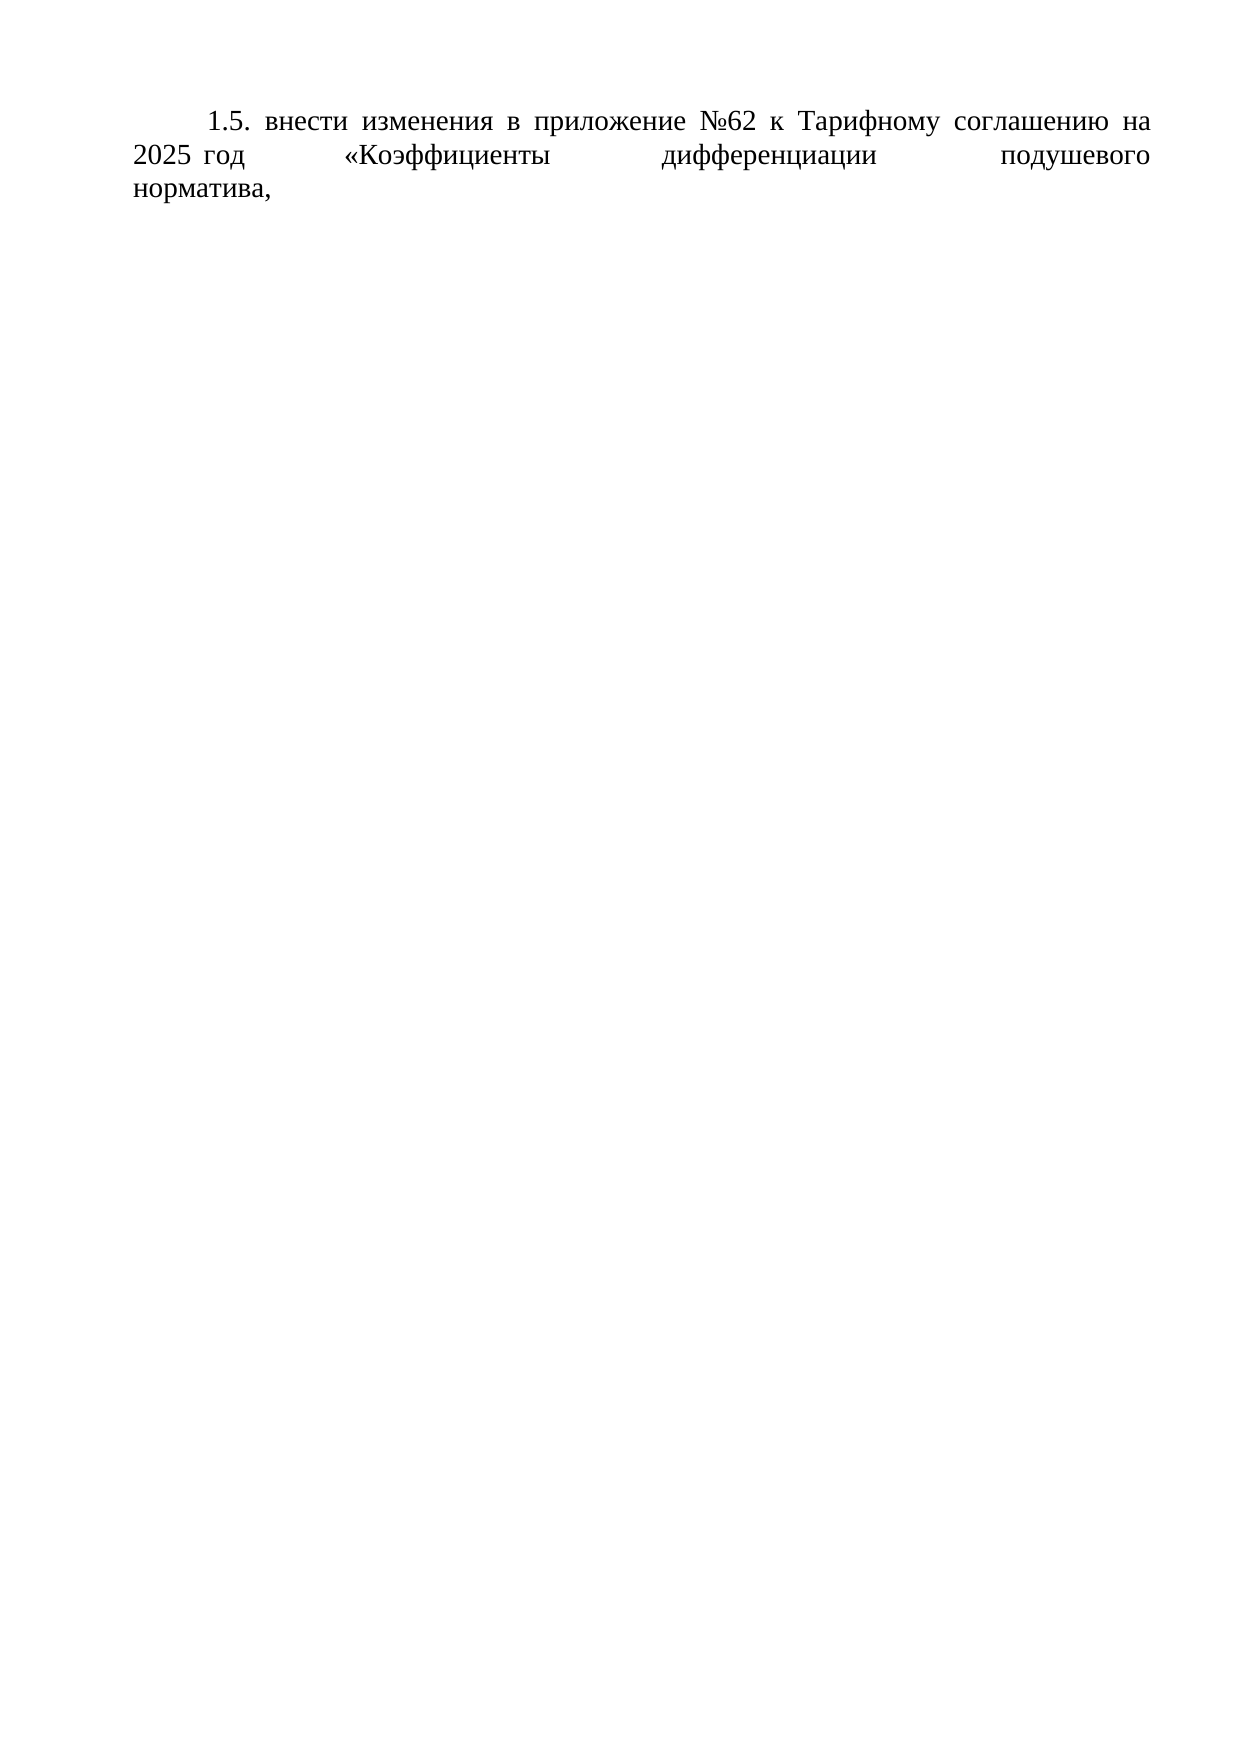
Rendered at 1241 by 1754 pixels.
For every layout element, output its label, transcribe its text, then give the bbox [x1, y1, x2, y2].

list внести изменения в приложение №62 к Тарифному соглашению на 2025 год «Коэффициенты дифференциации подушевого норматива, [133, 103, 1152, 204]
